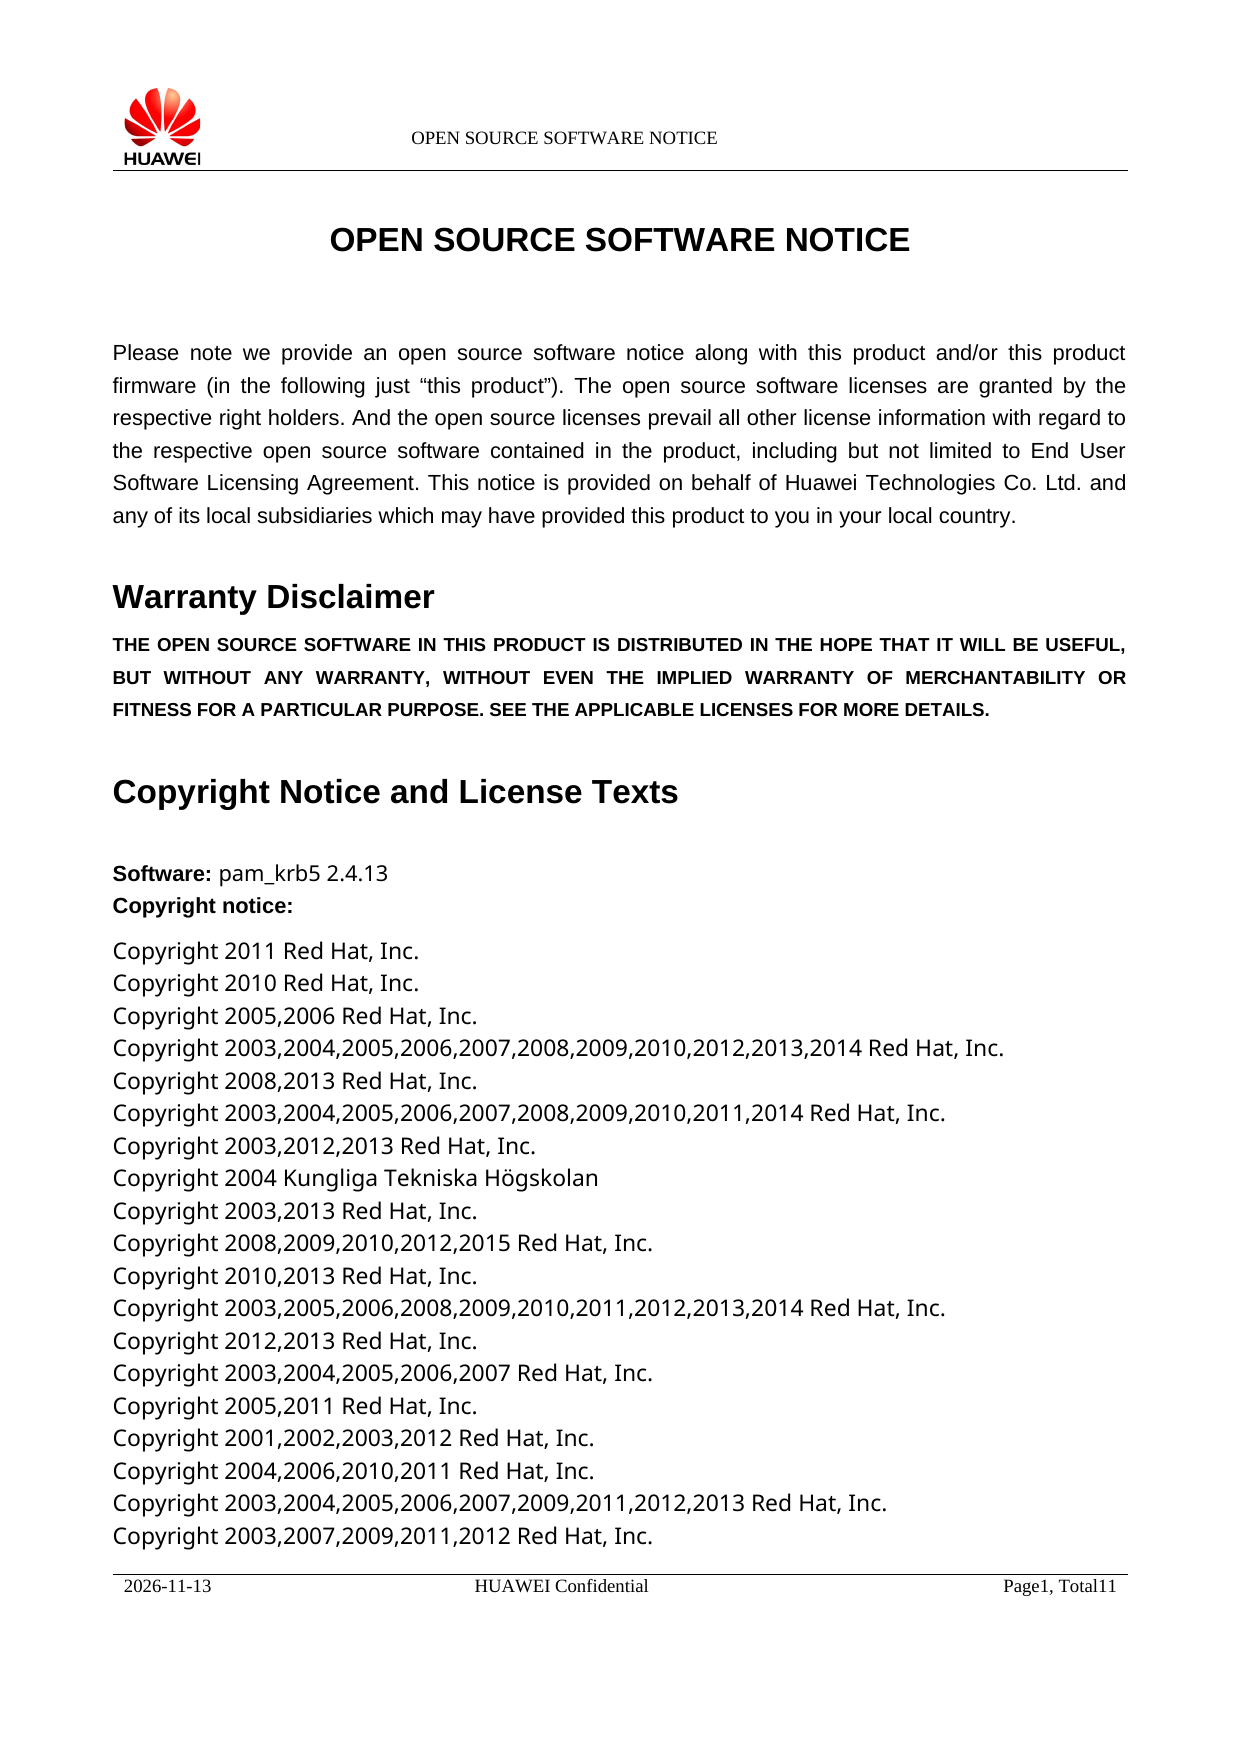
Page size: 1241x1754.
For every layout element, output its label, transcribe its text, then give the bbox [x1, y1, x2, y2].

text Warranty Disclaimer [112, 564, 1128, 629]
text The open source software in this product is distributed in the hope that it will be useful, but WITHOUT ANY WARRANTY, without even the implied warranty of MERCHANTABILITY or FITNESS FOR A PARTICULAR PURPOSE. See the applicable licenses for more details. [112, 629, 1128, 726]
text Copyright Notice and License Texts [112, 759, 1128, 824]
text OPEN SOURCE SOFTWARE NOTICE [112, 206, 1128, 271]
text Copyright notice: [112, 889, 1128, 921]
text Please note we provide an open source software notice along with this product and/or this product firmware (in the following just “this product”). The open source software licenses are granted by the respective right holders. And the open source licenses prevail all other license information with regard to the respective open source software contained in the product, including but not limited to End User Software Licensing Agreement. This notice is provided on behalf of Huawei Technologies Co. Ltd. and any of its local subsidiaries which may have provided this product to you in your local country. [112, 336, 1128, 531]
picture [124, 88, 201, 165]
title Software: pam_krb5 2.4.13 [112, 856, 1128, 889]
